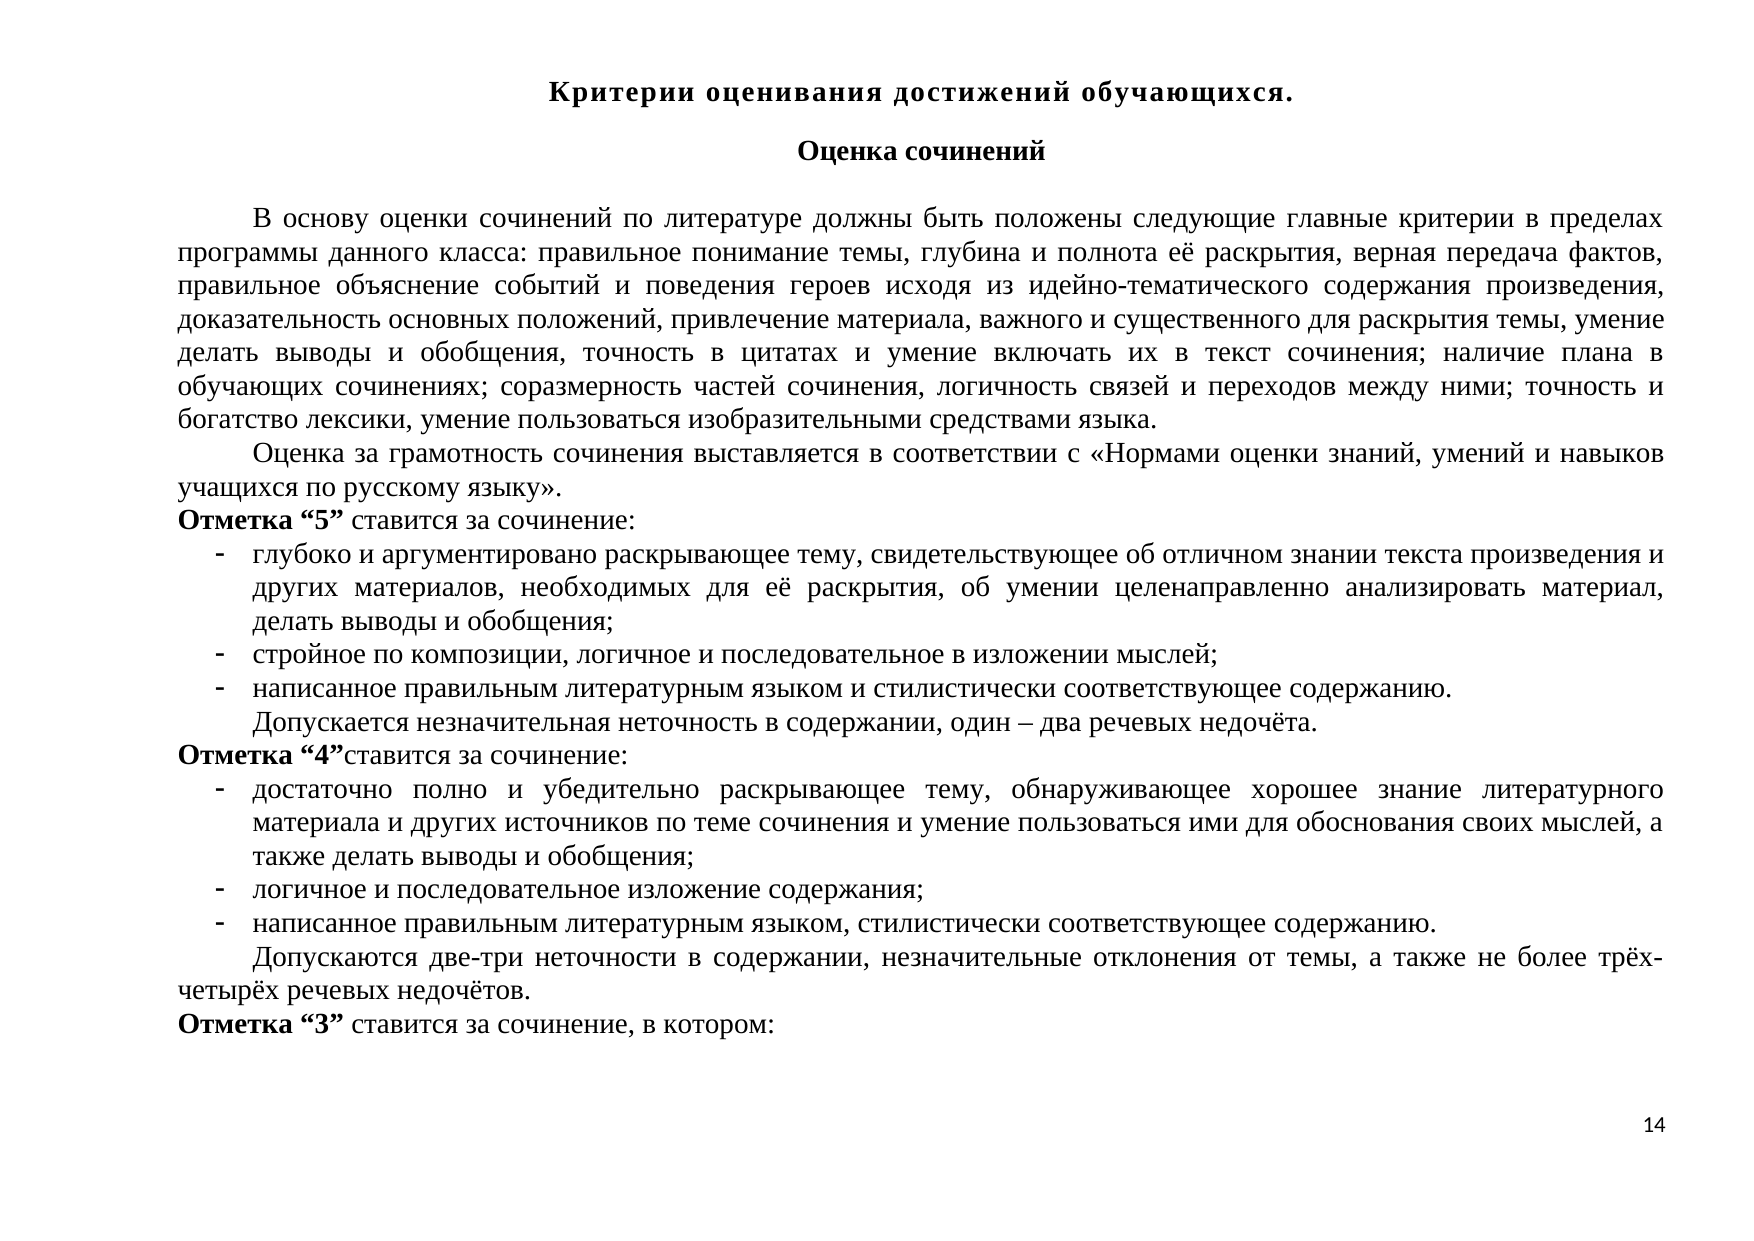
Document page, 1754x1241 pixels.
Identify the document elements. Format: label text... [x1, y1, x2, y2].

text Оценка за грамотность сочинения выставляется в соответствии с «Нормами оценки знаний, умений и навыков учащихся по русскому языку». [177, 435, 1665, 502]
list глубоко и аргументировано раскрывающее тему, свидетельствующее об отличном знании текста произведения и других материалов, необходимых для её раскрытия, об умении целенаправленно анализировать материал, делать выводы и обобщения; [215, 536, 1665, 636]
text Отметка “3” ставится за сочинение, в котором: [177, 1006, 1665, 1039]
list написанное правильным литературным языком и стилистически соответствующее содержанию. [215, 670, 1665, 704]
text Допускаются две-три неточности в содержании, незначительные отклонения от темы, а также не более трёх-четырёх речевых недочётов. [177, 939, 1665, 1006]
text Отметка “5” ставится за сочинение: [177, 502, 1665, 536]
list логичное и последовательное изложение содержания; [215, 872, 1665, 905]
text В основу оценки сочинений по литературе должны быть положены следующие главные критерии в пределах программы данного класса: правильное понимание темы, глубина и полнота её раскрытия, верная передача фактов, правильное объяснение событий и поведения героев исходя из идейно-тематического содержания произведения, доказательность основных положений, привлечение материала, важного и существенного для раскрытия темы, умение делать выводы и обобщения, точность в цитатах и умение включать их в текст сочинения; наличие плана в обучающих сочинениях; соразмерность частей сочинения, логичность связей и переходов между ними; точность и богатство лексики, умение пользоваться изобразительными средствами языка. [177, 200, 1665, 435]
text Критерии оценивания достижений обучающихся. [177, 74, 1665, 107]
text Отметка “4”ставится за сочинение: [177, 737, 1665, 771]
text Оценка сочинений [177, 133, 1665, 167]
list стройное по композиции, логичное и последовательное в изложении мыслей; [215, 636, 1665, 670]
text Допускается незначительная неточность в содержании, один – два речевых недочёта. [177, 704, 1665, 737]
list достаточно полно и убедительно раскрывающее тему, обнаруживающее хорошее знание литературного материала и других источников по теме сочинения и умение пользоваться ими для обоснования своих мыслей, а также делать выводы и обобщения; [215, 771, 1665, 872]
list написанное правильным литературным языком, стилистически соответствующее содержанию. [215, 905, 1665, 939]
